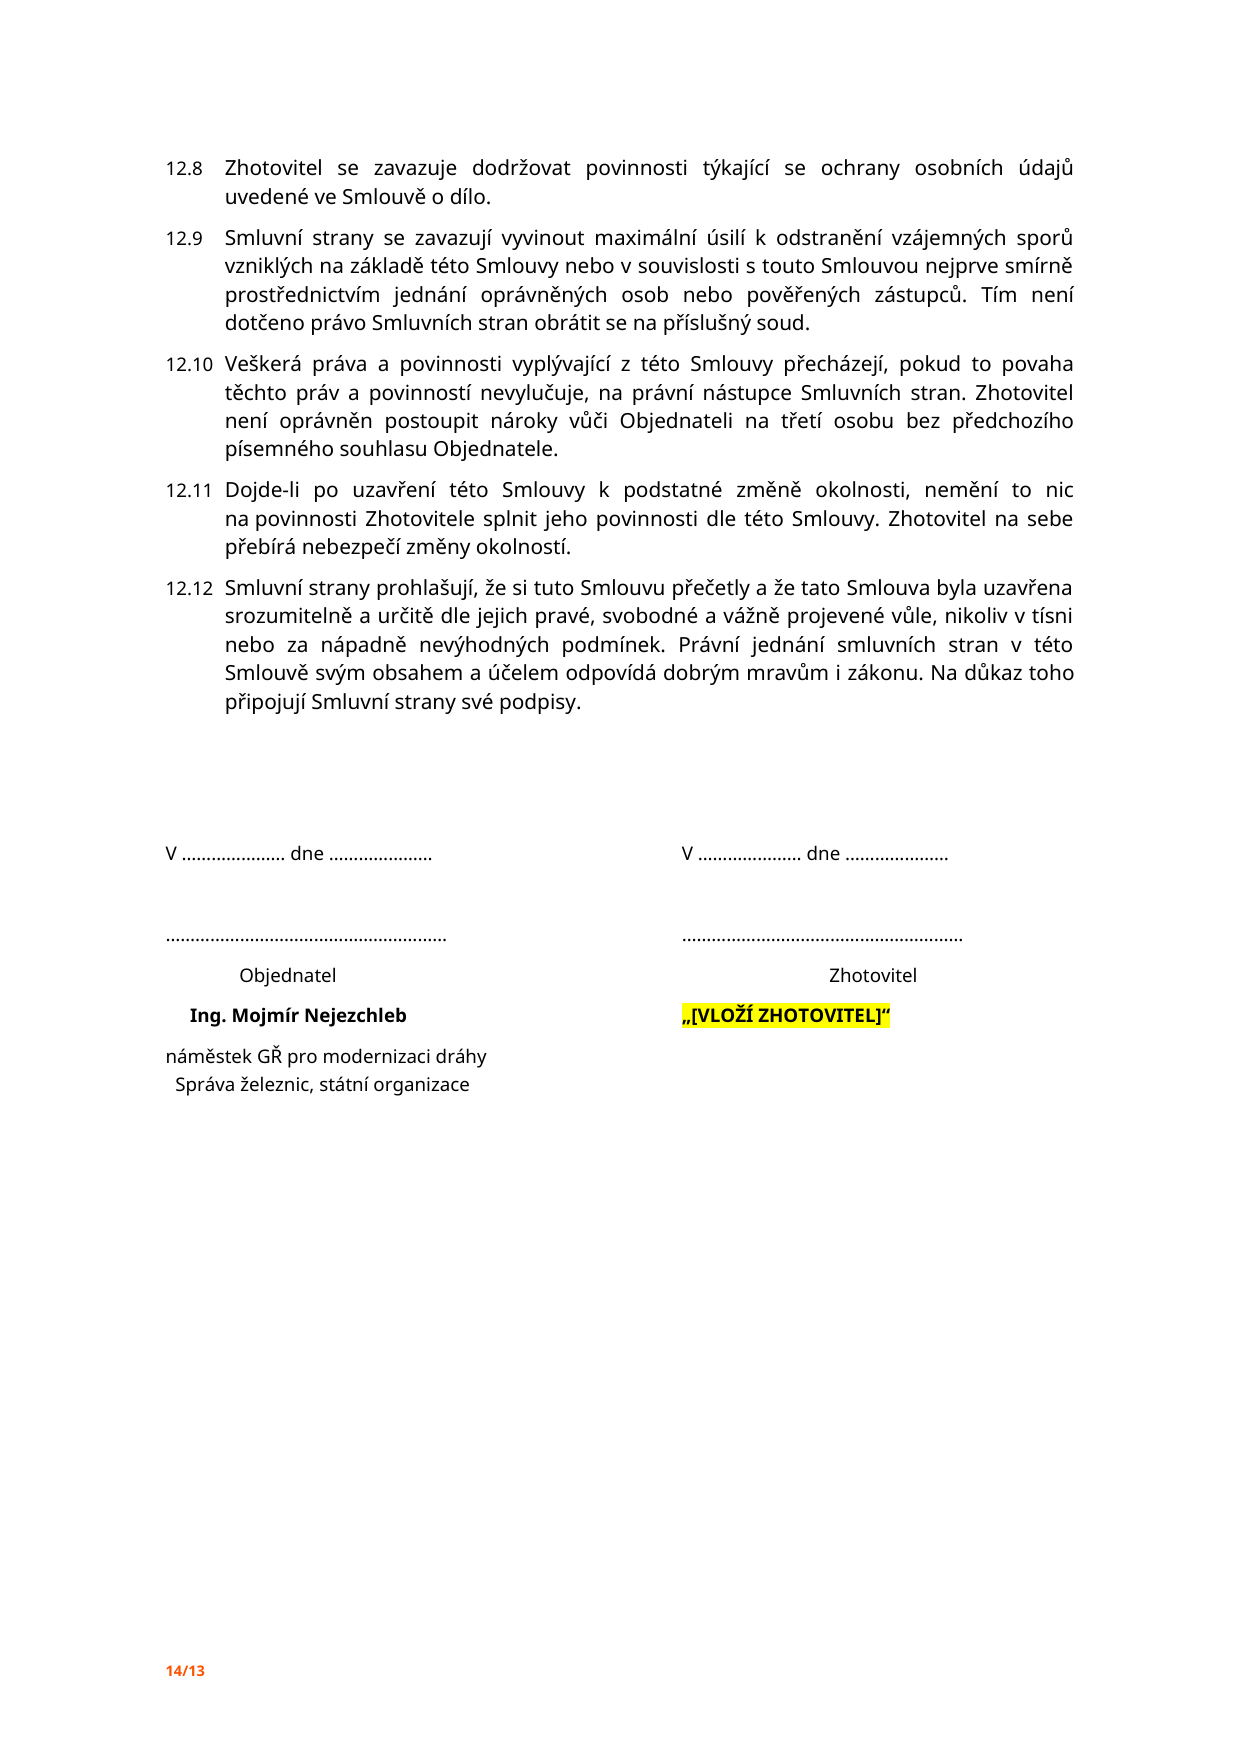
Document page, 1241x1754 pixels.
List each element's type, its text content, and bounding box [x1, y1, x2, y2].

text ………………………………………………… ………………………………………………… [165, 921, 1075, 947]
text V ………………… dne ………………… V ………………… dne ………………… [165, 840, 1075, 866]
list Dojde-li po uzavření této Smlouvy k podstatné změně okolnosti, nemění to nic na povinnosti Zhotovitele splnit jeho povinnosti dle této Smlouvy. Zhotovitel na sebe přebírá nebezpečí změny okolností. [165, 475, 1075, 561]
list Veškerá práva a povinnosti vyplývající z této Smlouvy přecházejí, pokud to povaha těchto práv a povinností nevylučuje, na právní nástupce Smluvních stran. Zhotovitel není oprávněn postoupit nároky vůči Objednateli na třetí osobu bez předchozího písemného souhlasu Objednatele. [165, 349, 1075, 463]
text Ing. Mojmír Nejezchleb „[VLOŽÍ ZHOTOVITEL]“ [165, 1002, 1075, 1028]
text Správa železnic, státní organizace [165, 1071, 1075, 1097]
list Smluvní strany prohlašují, že si tuto Smlouvu přečetly a že tato Smlouva byla uzavřena srozumitelně a určitě dle jejich pravé, svobodné a vážně projevené vůle, nikoliv v tísni nebo za nápadně nevýhodných podmínek. Právní jednání smluvních stran v této Smlouvě svým obsahem a účelem odpovídá dobrým mravům i zákonu. Na důkaz toho připojují Smluvní strany své podpisy. [165, 573, 1075, 715]
text náměstek GŘ pro modernizaci dráhy [165, 1043, 1075, 1068]
text Objednatel Zhotovitel [165, 962, 1075, 987]
list Smluvní strany se zavazují vyvinout maximální úsilí k odstranění vzájemných sporů vzniklých na základě této Smlouvy nebo v souvislosti s touto Smlouvou nejprve smírně prostřednictvím jednání oprávněných osob nebo pověřených zástupců. Tím není dotčeno právo Smluvních stran obrátit se na příslušný soud. [165, 223, 1075, 337]
list Zhotovitel se zavazuje dodržovat povinnosti týkající se ochrany osobních údajů uvedené ve Smlouvě o dílo. [165, 153, 1075, 210]
